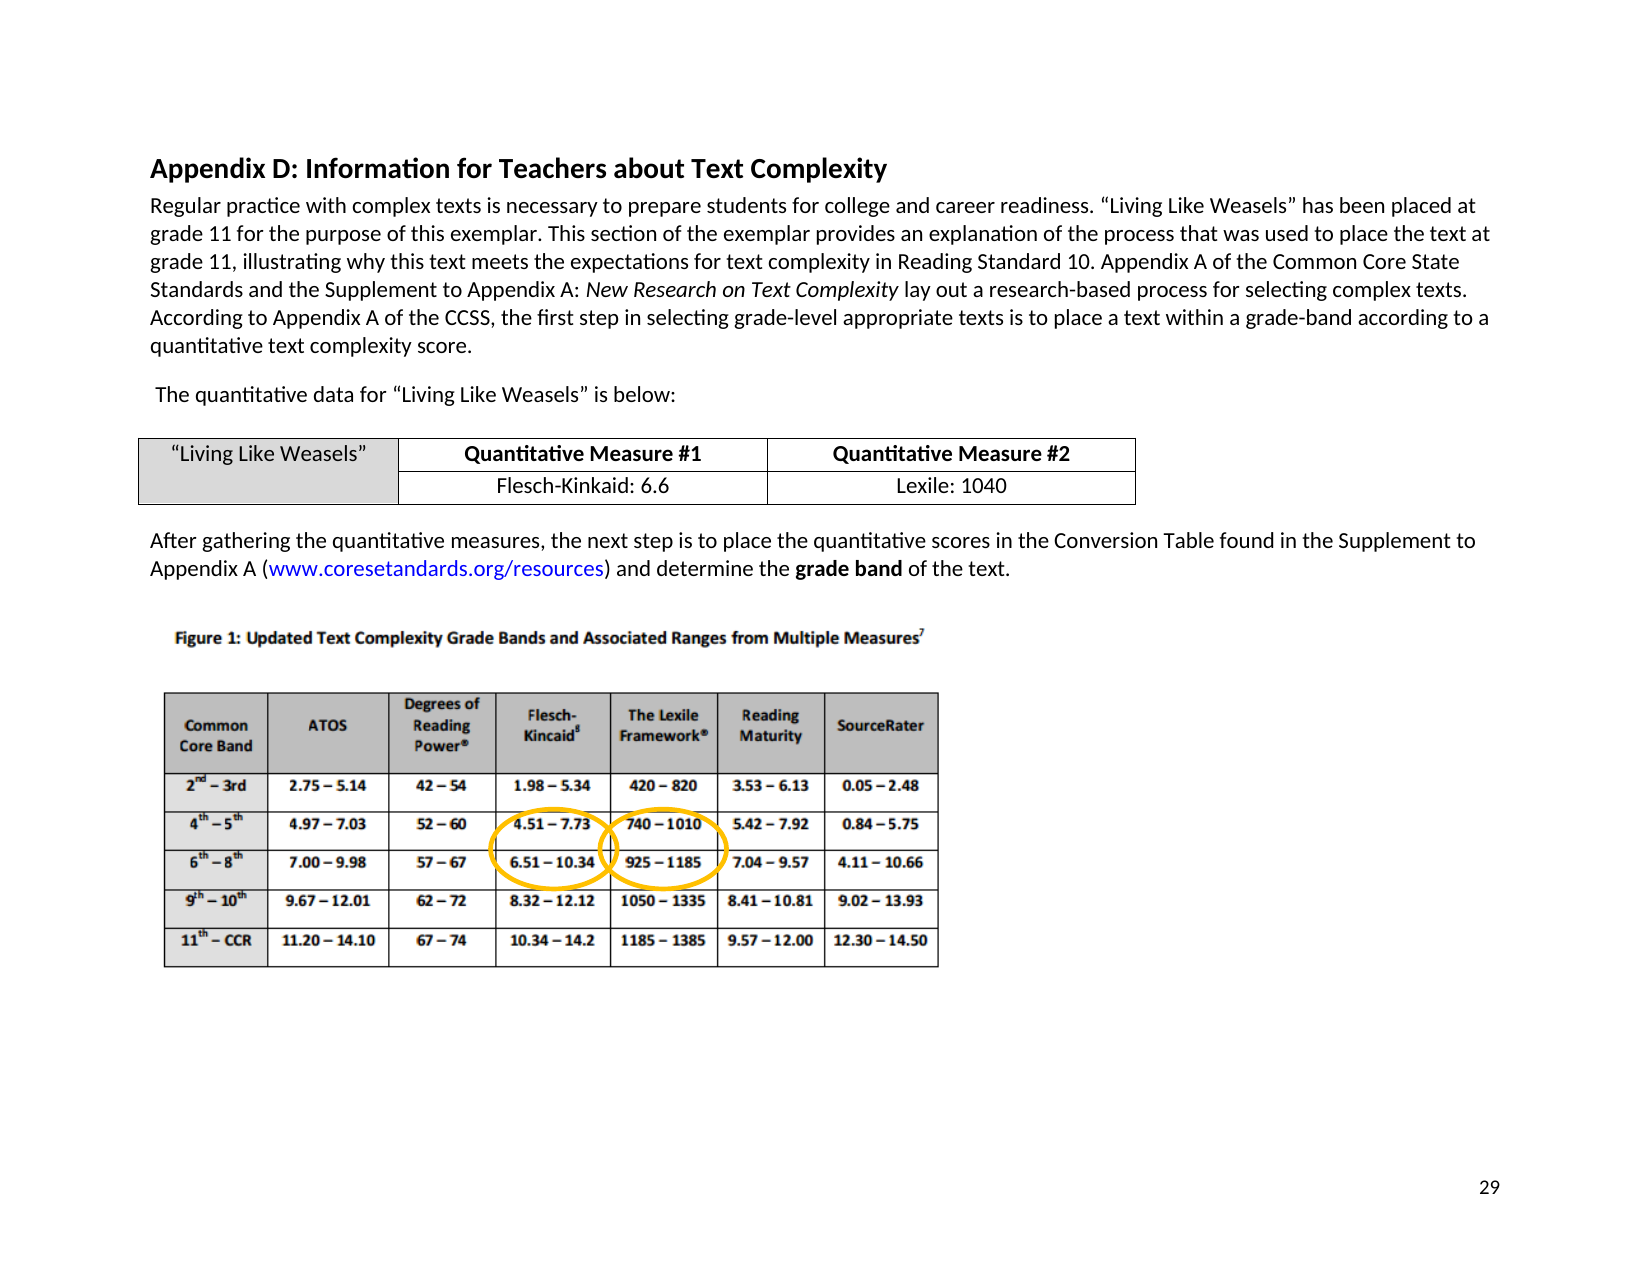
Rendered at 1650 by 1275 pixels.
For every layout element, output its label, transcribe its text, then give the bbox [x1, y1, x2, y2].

table_header Quantitative Measure #1 [399, 439, 767, 471]
text The quantitative data for “Living Like Weasels” is below: [150, 380, 1500, 408]
table_header “Living Like Weasels” [139, 439, 398, 503]
text After gathering the quantitative measures, the next step is to place the quantitative scores in the Conversion Table found in the Supplement to Appendix A (www.coresetandards.org/resources) and determine the grade band of the text. [150, 526, 1500, 582]
picture [150, 603, 958, 979]
table_cell Lexile: 1040 [768, 472, 1135, 503]
text Regular practice with complex texts is necessary to prepare students for college and career readiness. “Living Like Weasels” has been placed at grade 11 for the purpose of this exemplar. This section of the exemplar provides an explanation of the process that was used to place the text at grade 11, illustrating why this text meets the expectations for text complexity in Reading Standard 10. Appendix A of the Common Core State Standards and the Supplement to Appendix A: New Research on Text Complexity lay out a research-based process for selecting complex texts. According to Appendix A of the CCSS, the first step in selecting grade-level appropriate texts is to place a text within a grade-band according to a quantitative text complexity score. [150, 191, 1500, 359]
subtitle Appendix D: Information for Teachers about Text Complexity [150, 150, 1500, 186]
table_header Quantitative Measure #2 [768, 439, 1135, 471]
table_cell Flesch-Kinkaid: 6.6 [399, 472, 767, 503]
